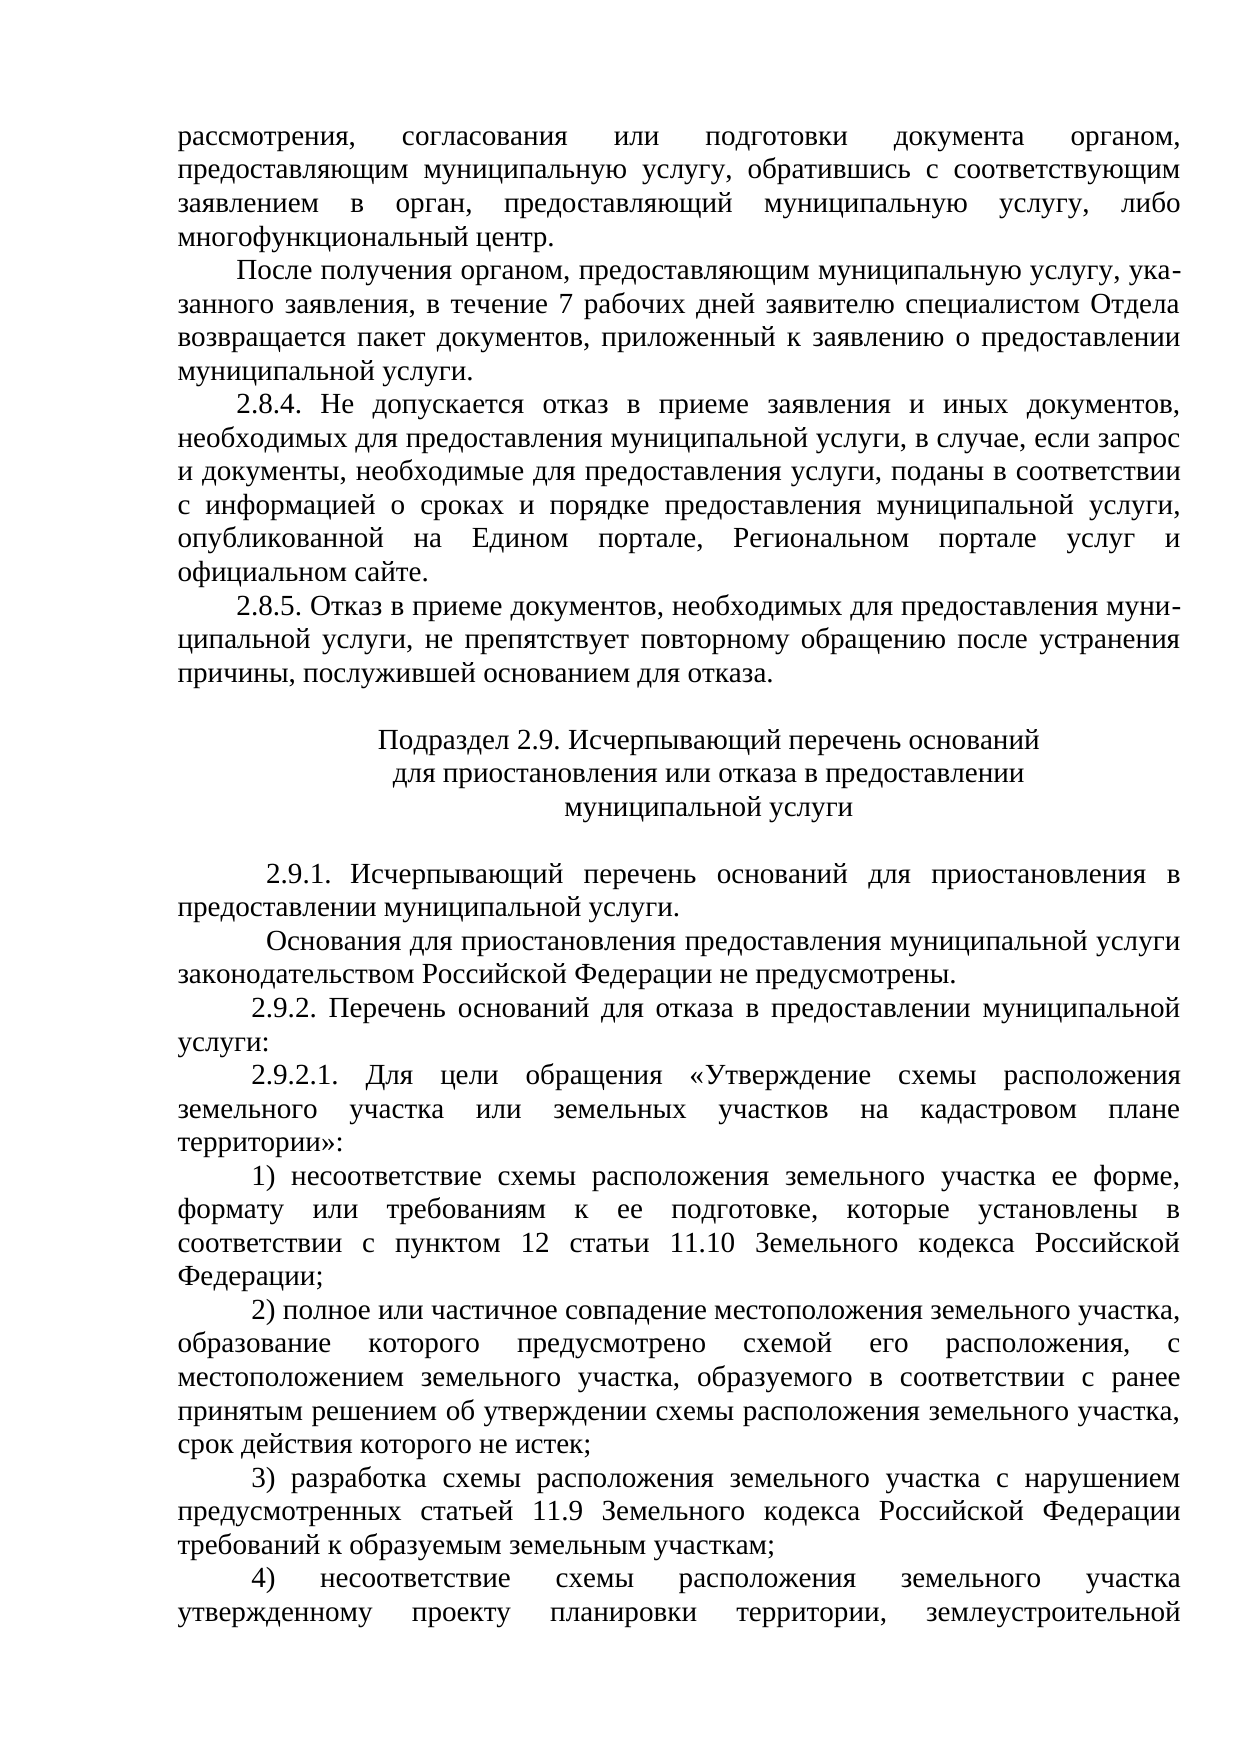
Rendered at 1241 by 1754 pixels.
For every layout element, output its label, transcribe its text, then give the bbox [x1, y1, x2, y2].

text Основания для приостановления предоставления муниципальной услуги законодательством Российской Федерации не предусмотрены. [177, 923, 1181, 990]
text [177, 118, 1181, 252]
text 2) полное или частичное совпадение местоположения земельного участка, образование которого предусмотрено схемой его расположения, с местоположением земельного участка, образуемого в соответствии с ранее принятым решением об утверждении схемы расположения земельного участка, срок действия которого не истек; [177, 1292, 1181, 1460]
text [177, 1560, 1181, 1627]
text 3) разработка схемы расположения земельного участка с нарушением предусмотренных статьей 11.9 Земельного кодекса Российской Федерации требований к образуемым земельным участкам; [177, 1460, 1181, 1560]
text муниципальной услуги [177, 789, 1181, 822]
text 2.9.2. Перечень оснований для отказа в предоставлении муниципальной услуги: [177, 990, 1181, 1057]
text После получения органом, предоставляющим муниципальную услугу, указанного заявления, в течение 7 рабочих дней заявителю специалистом Отдела возвращается пакет документов, приложенный к заявлению о предоставлении муниципальной услуги. [177, 252, 1181, 386]
text 1) несоответствие схемы расположения земельного участка ее форме, формату или требованиям к ее подготовке, которые установлены в соответствии с пунктом 12 статьи 11.10 Земельного кодекса Российской Федерации; [177, 1158, 1181, 1292]
text 2.8.5. Отказ в приеме документов, необходимых для предоставления муниципальной услуги, не препятствует повторному обращению после устранения причины, послужившей основанием для отказа. [177, 588, 1181, 688]
text 2.8.4. Не допускается отказ в приеме заявления и иных документов, необходимых для предоставления муниципальной услуги, в случае, если запрос и документы, необходимые для предоставления услуги, поданы в соответствии с информацией о сроках и порядке предоставления муниципальной услуги, опубликованной на Едином портале, Региональном портале услуг и официальном сайте. [177, 386, 1181, 588]
text Подраздел 2.9. Исчерпывающий перечень оснований [177, 722, 1181, 755]
text для приостановления или отказа в предоставлении [177, 755, 1181, 789]
text 2.9.1. Исчерпывающий перечень оснований для приостановления в предоставлении муниципальной услуги. [177, 856, 1181, 923]
text 2.9.2.1. Для цели обращения «Утверждение схемы расположения земельного участка или земельных участков на кадастровом плане территории»: [177, 1057, 1181, 1158]
